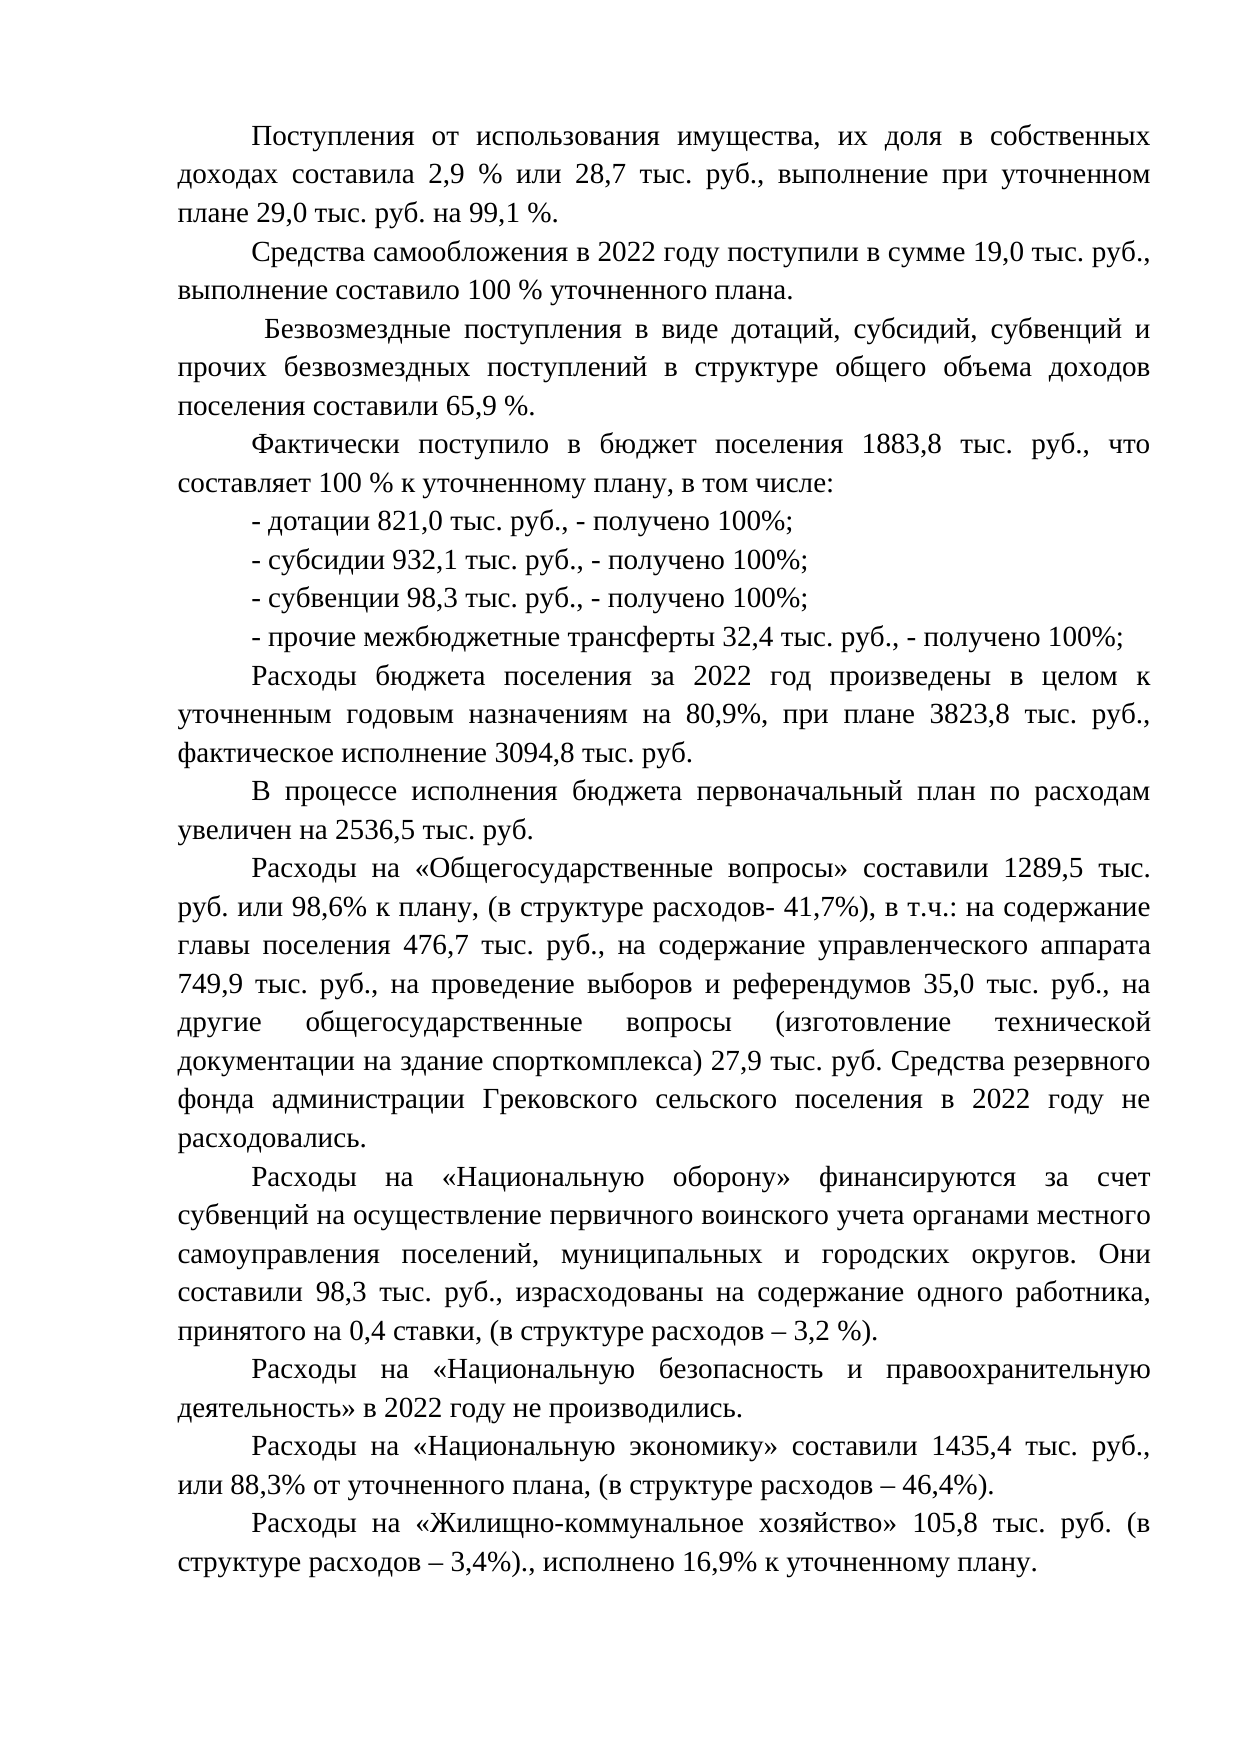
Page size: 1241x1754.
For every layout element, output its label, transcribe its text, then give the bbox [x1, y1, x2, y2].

text Расходы на «Жилищно-коммунальное хозяйство» 105,8 тыс. руб. (в структуре расходов – 3,4%)., исполнено 16,9% к уточненному плану. [177, 1506, 1152, 1578]
text В процессе исполнения бюджета первоначальный план по расходам увеличен на 2536,5 тыс. руб. [177, 773, 1152, 845]
text Поступления от использования имущества, их доля в собственных доходах составила 2,9 % или 28,7 тыс. руб., выполнение при уточненном плане 29,0 тыс. руб. на 99,1 %. [177, 118, 1152, 229]
text Безвозмездные поступления в виде дотаций, субсидий, субвенций и прочих безвозмездных поступлений в структуре общего объема доходов поселения составили 65,9 %. [177, 311, 1152, 421]
text Расходы бюджета поселения за 2022 год произведены в целом к уточненным годовым назначениям на 80,9%, при плане 3823,8 тыс. руб., фактическое исполнение 3094,8 тыс. руб. [177, 658, 1152, 768]
text Средства самообложения в 2022 году поступили в сумме 19,0 тыс. руб., выполнение составило 100 % уточненного плана. [177, 234, 1152, 306]
text Расходы на «Национальную безопасность и правоохранительную деятельность» в 2022 году не производились. [177, 1351, 1152, 1423]
text - дотации 821,0 тыс. руб., - получено 100%; [177, 503, 1152, 537]
text Расходы на «Национальную оборону» финансируются за счет субвенций на осуществление первичного воинского учета органами местного самоуправления поселений, муниципальных и городских округов. Они составили 98,3 тыс. руб., израсходованы на содержание одного работника, принятого на 0,4 ставки, (в структуре расходов – 3,2 %). [177, 1159, 1152, 1346]
text Расходы на «Национальную экономику» составили 1435,4 тыс. руб., или 88,3% от уточненного плана, (в структуре расходов – 46,4%). [177, 1428, 1152, 1501]
text - субвенции 98,3 тыс. руб., - получено 100%; [177, 581, 1152, 614]
text Расходы на «Общегосударственные вопросы» составили 1289,5 тыс. руб. или 98,6% к плану, (в структуре расходов- 41,7%), в т.ч.: на содержание главы поселения 476,7 тыс. руб., на содержание управленческого аппарата 749,9 тыс. руб., на проведение выборов и референдумов 35,0 тыс. руб., на другие общегосударственные вопросы (изготовление технической документации на здание спорткомплекса) 27,9 тыс. руб. Средства резервного фонда администрации Грековского сельского поселения в 2022 году не расходовались. [177, 850, 1152, 1154]
text - прочие межбюджетные трансферты 32,4 тыс. руб., - получено 100%; [177, 619, 1152, 653]
text - субсидии 932,1 тыс. руб., - получено 100%; [177, 542, 1152, 576]
text Фактически поступило в бюджет поселения 1883,8 тыс. руб., что составляет 100 % к уточненному плану, в том числе: [177, 426, 1152, 498]
